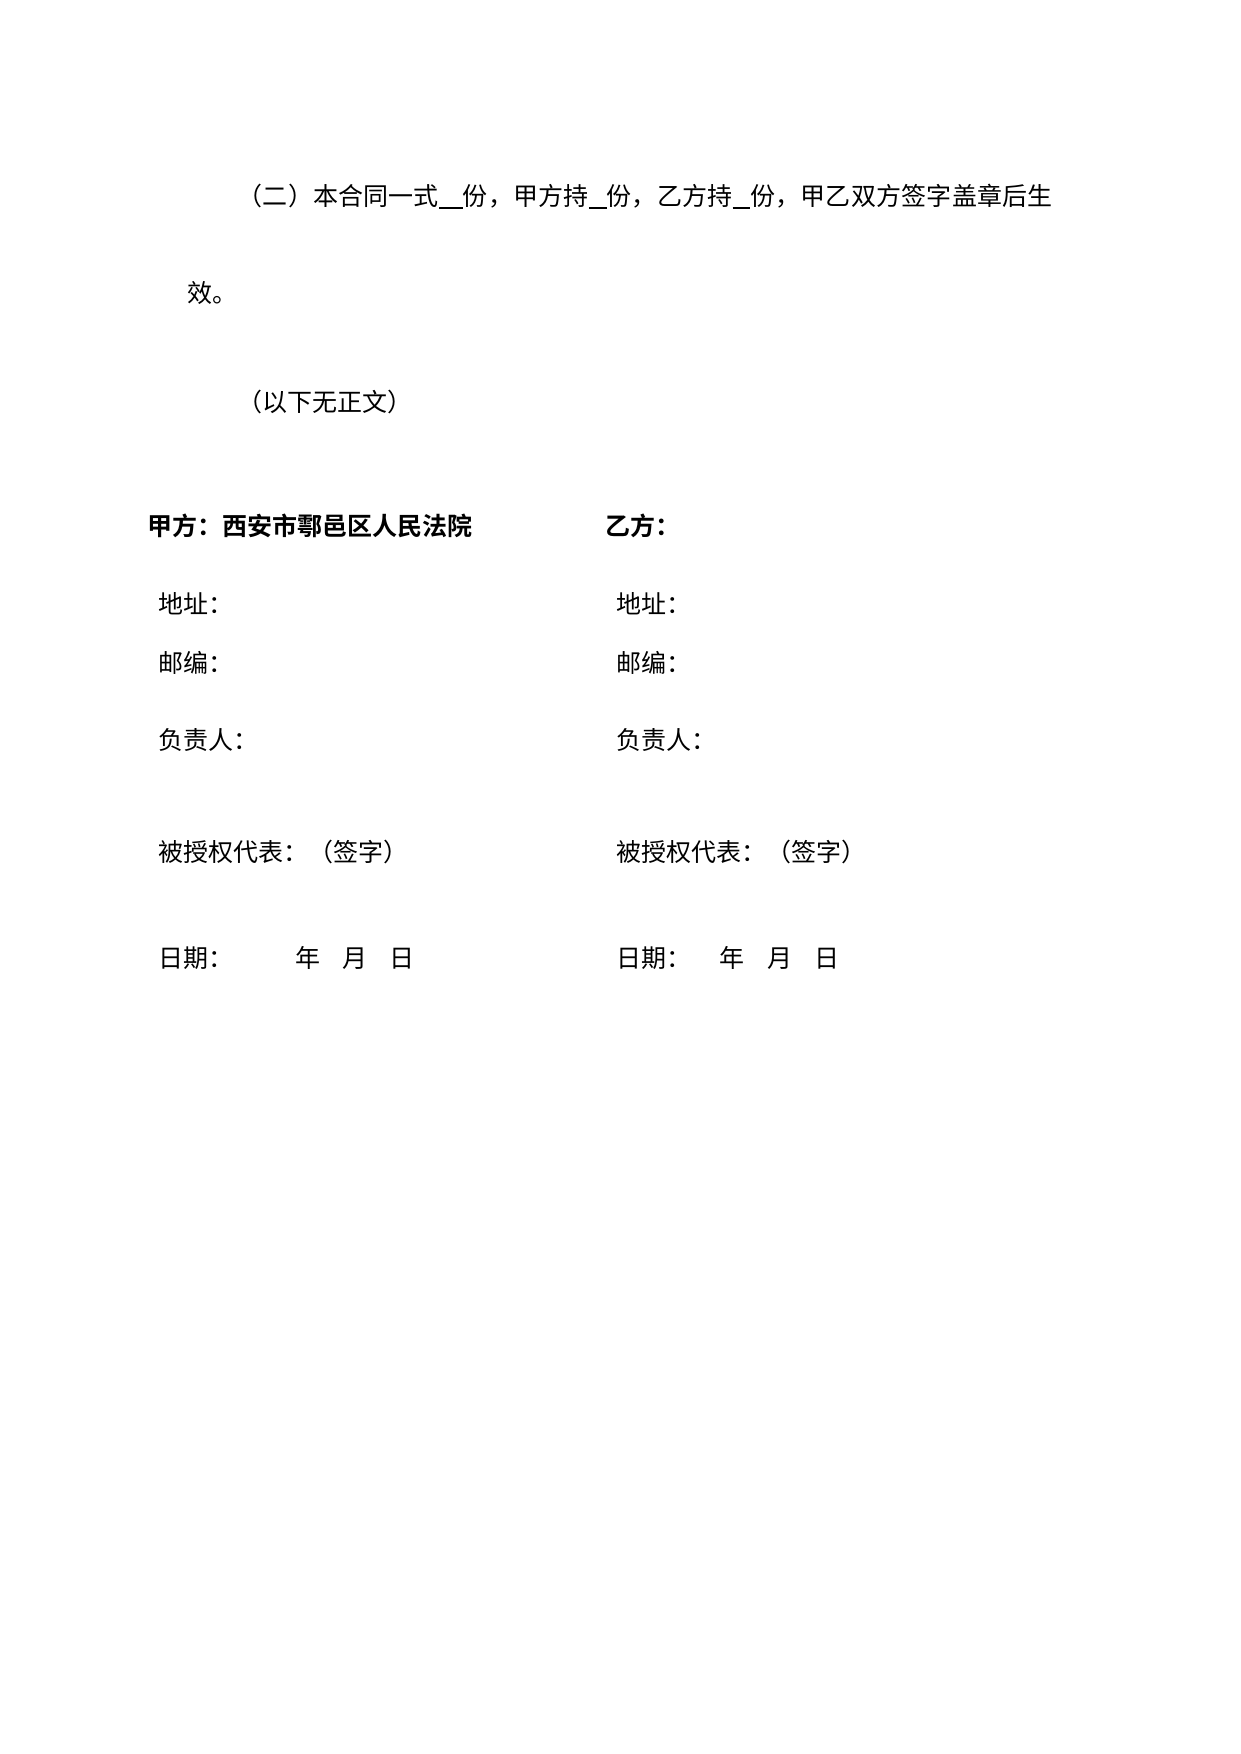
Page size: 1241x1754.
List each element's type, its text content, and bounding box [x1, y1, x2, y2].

table_cell 被授权代表：（签字） [605, 801, 1093, 913]
table_header 甲方：西安市鄠邑区人民法院 （盖章） [147, 478, 605, 571]
text （以下无正文） [187, 368, 1053, 433]
table_cell 邮编： [147, 630, 605, 689]
table_cell 邮编： [605, 630, 1093, 689]
table_header 乙方： （盖章） [605, 478, 1093, 571]
table_cell 负责人： [147, 689, 605, 801]
table_cell 日期： 年 月 日 [605, 913, 1093, 1012]
table_cell 被授权代表：（签字） [147, 801, 605, 913]
table_cell 地址： [147, 571, 605, 629]
table_cell 负责人： [605, 689, 1093, 801]
text （二）本合同一式 份，甲方持 份，乙方持 份，甲乙双方签字盖章后生效。 [187, 162, 1053, 324]
table_cell 日期： 年 月 日 [147, 913, 605, 1012]
table_cell 地址： [605, 571, 1093, 629]
